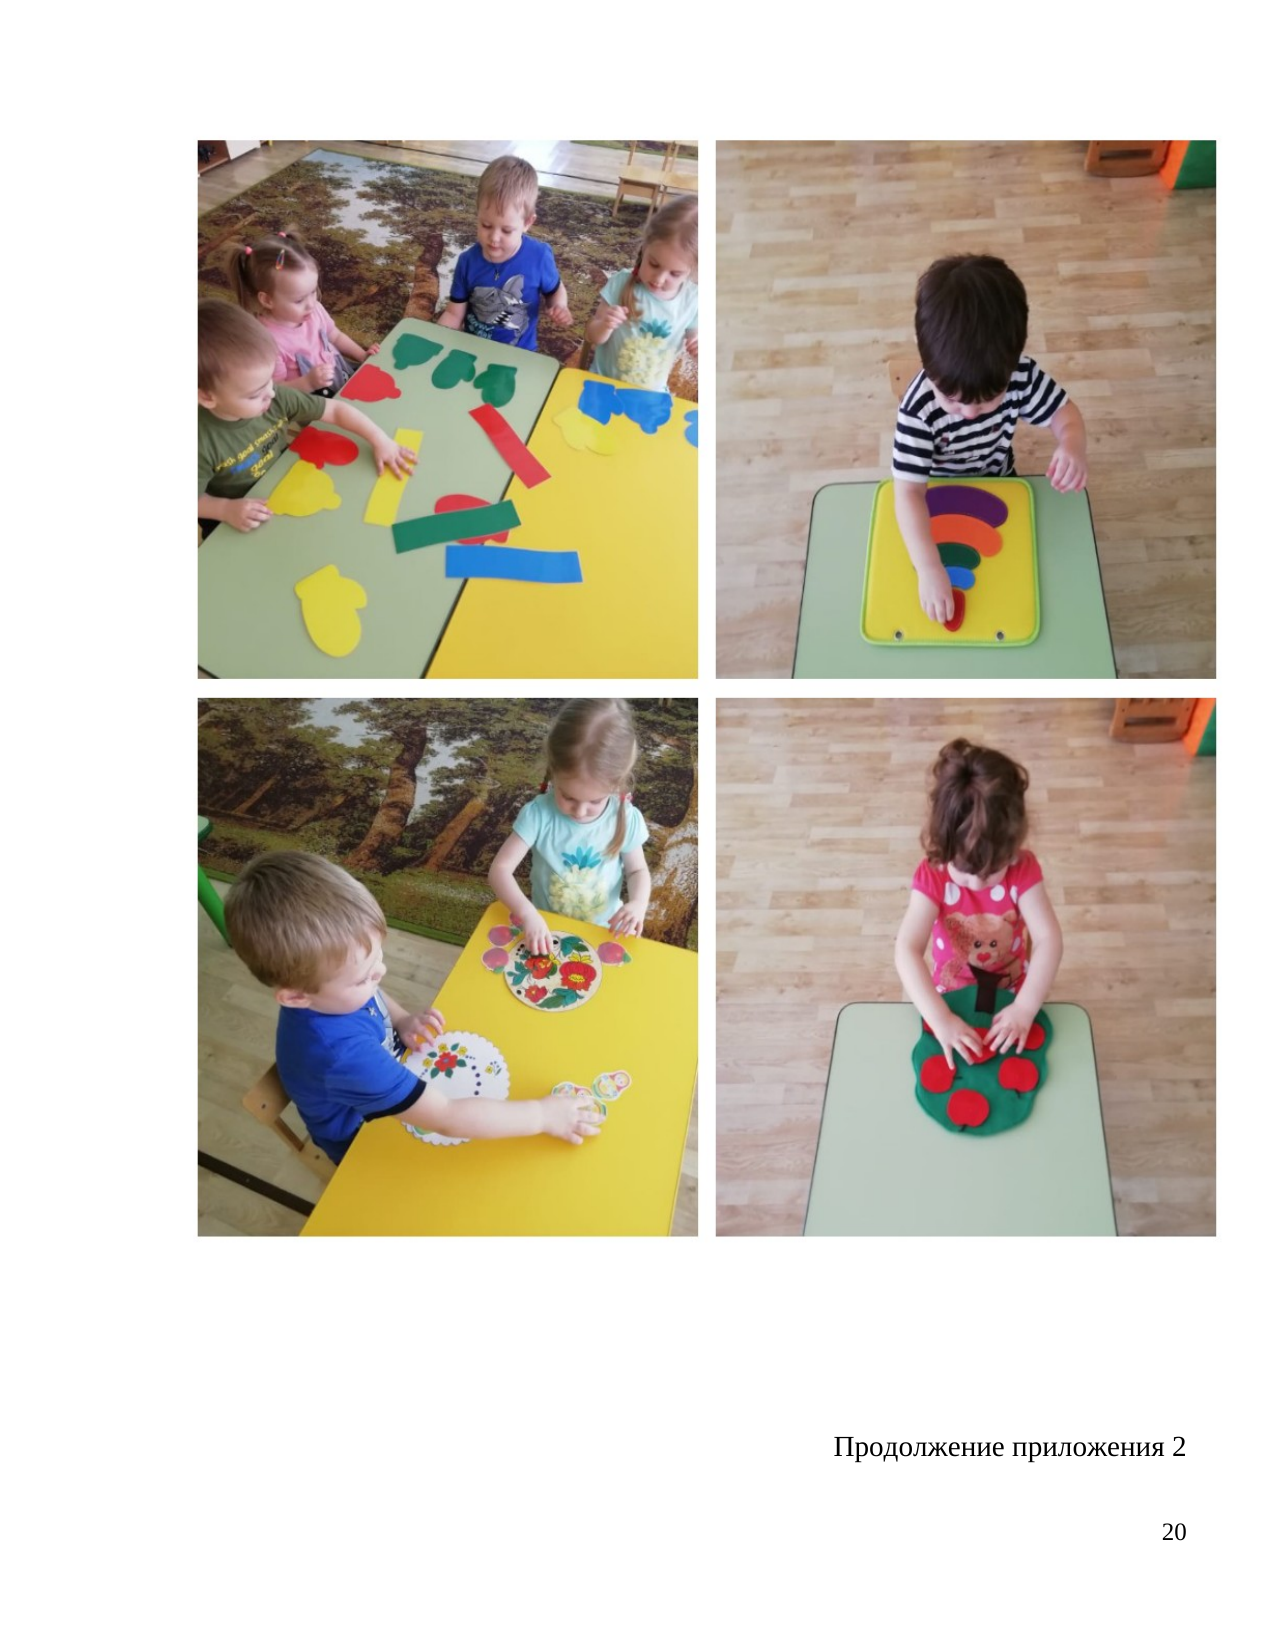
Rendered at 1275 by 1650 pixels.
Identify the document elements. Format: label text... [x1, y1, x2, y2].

picture [177, 118, 1238, 1260]
text Продолжение приложения 2 [177, 1429, 1186, 1463]
